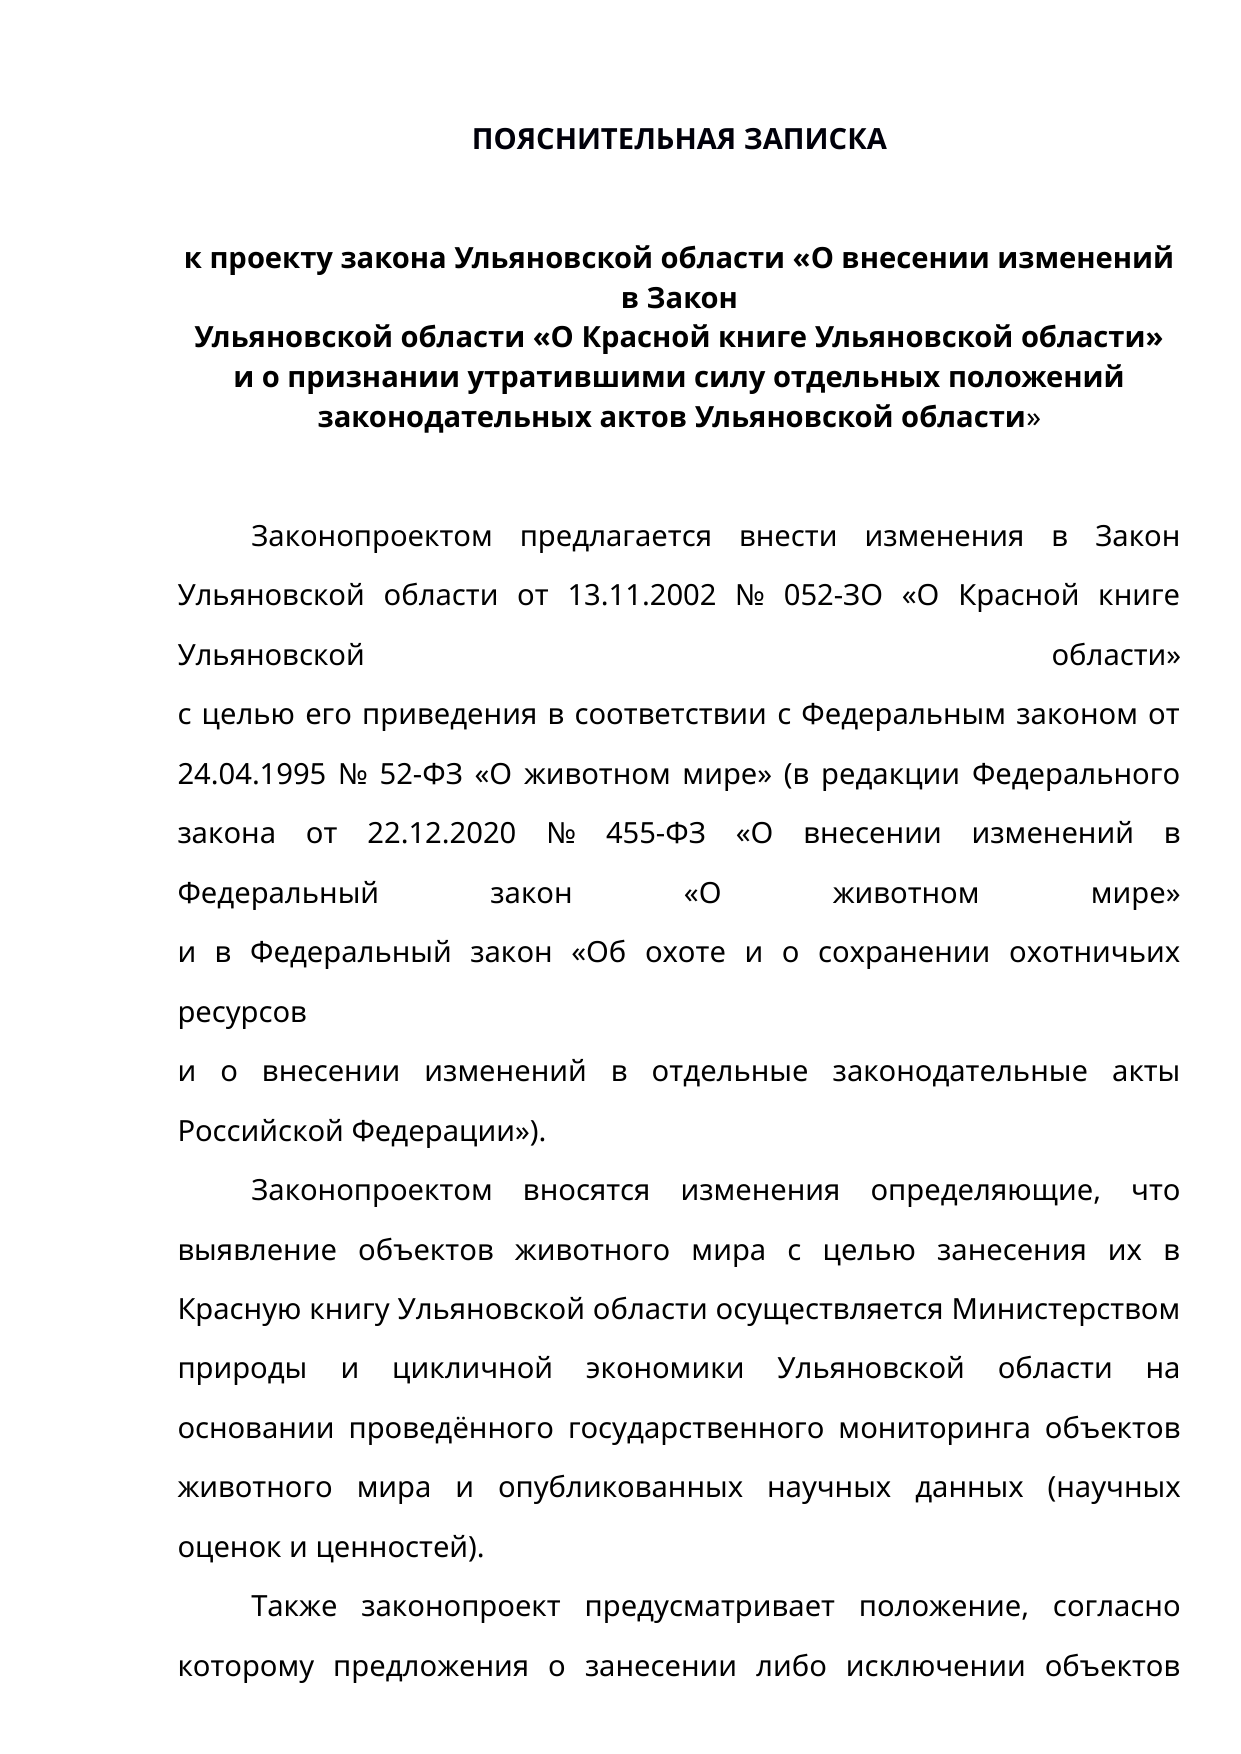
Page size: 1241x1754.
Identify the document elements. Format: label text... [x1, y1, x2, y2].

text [177, 1586, 1181, 1685]
text к проекту закона Ульяновской области «О внесении изменений в Закон Ульяновской области «О Красной книге Ульяновской области» и о признании утратившими силу отдельных положений законодательных актов Ульяновской области» [177, 237, 1181, 436]
text Законопроектом вносятся изменения определяющие, что выявление объектов животного мира с целью занесения их в Красную книгу Ульяновской области осуществляется Министерством природы и цикличной экономики Ульяновской области на основании проведённого государственного мониторинга объектов животного мира и опубликованных научных данных (научных оценок и ценностей). [177, 1169, 1181, 1566]
text Законопроектом предлагается внести изменения в Закон Ульяновской области от 13.11.2002 № 052-ЗО «О Красной книге Ульяновской области» с целью его приведения в соответствии с Федеральным законом от 24.04.1995 № 52-ФЗ «О животном мире» (в редакции Федерального закона от 22.12.2020 № 455-ФЗ «О внесении изменений в Федеральный закон «О животном мире» и в Федеральный закон «Об охоте и о сохранении охотничьих ресурсов и о внесении изменений в отдельные законодательные акты Российской Федерации»). [177, 515, 1181, 1149]
text ПОЯСНИТЕЛЬНАЯ ЗАПИСКА [177, 118, 1181, 158]
